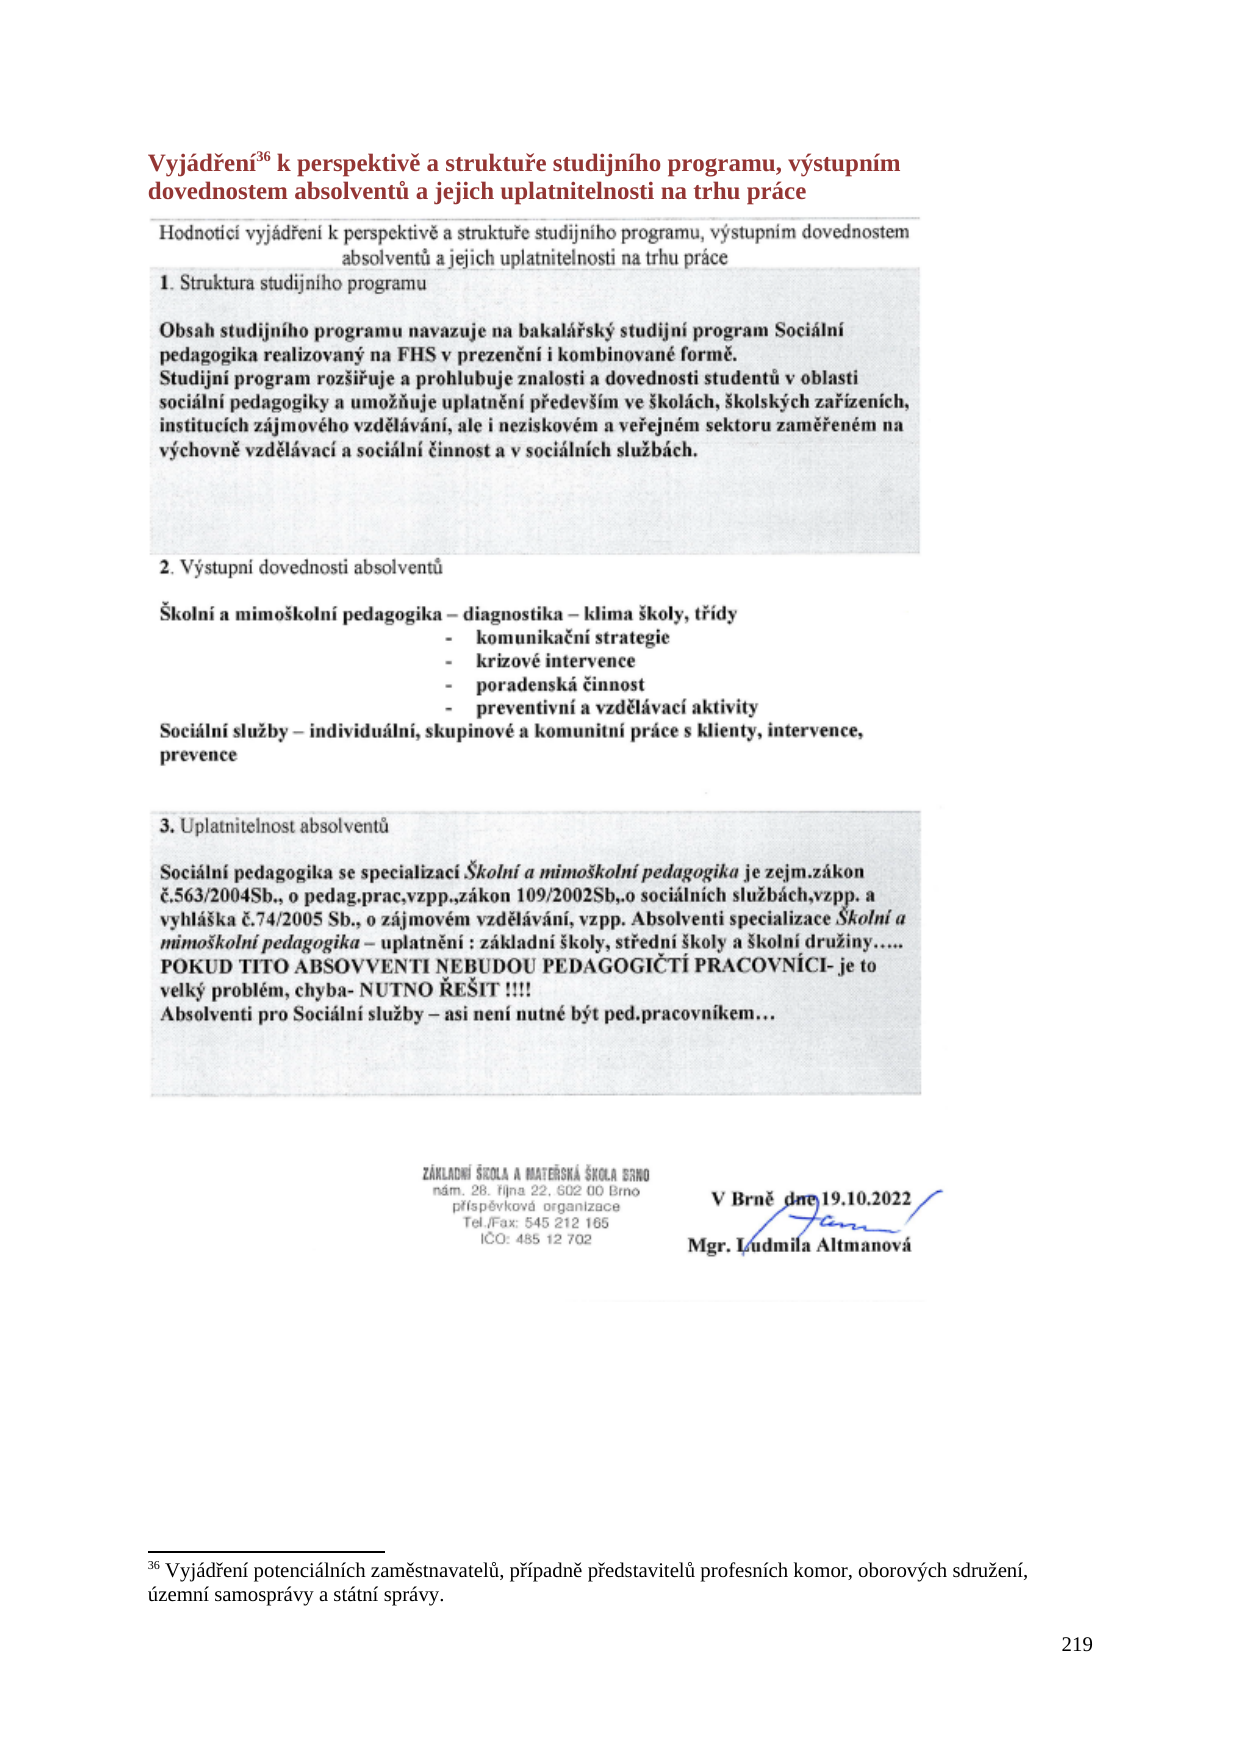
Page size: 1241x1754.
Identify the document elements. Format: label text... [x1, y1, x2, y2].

text Vyjádření k perspektivě a struktuře studijního programu, výstupním dovednostem absolventů a jejich uplatnitelnosti na trhu práce [148, 148, 1045, 205]
picture [147, 205, 948, 1302]
